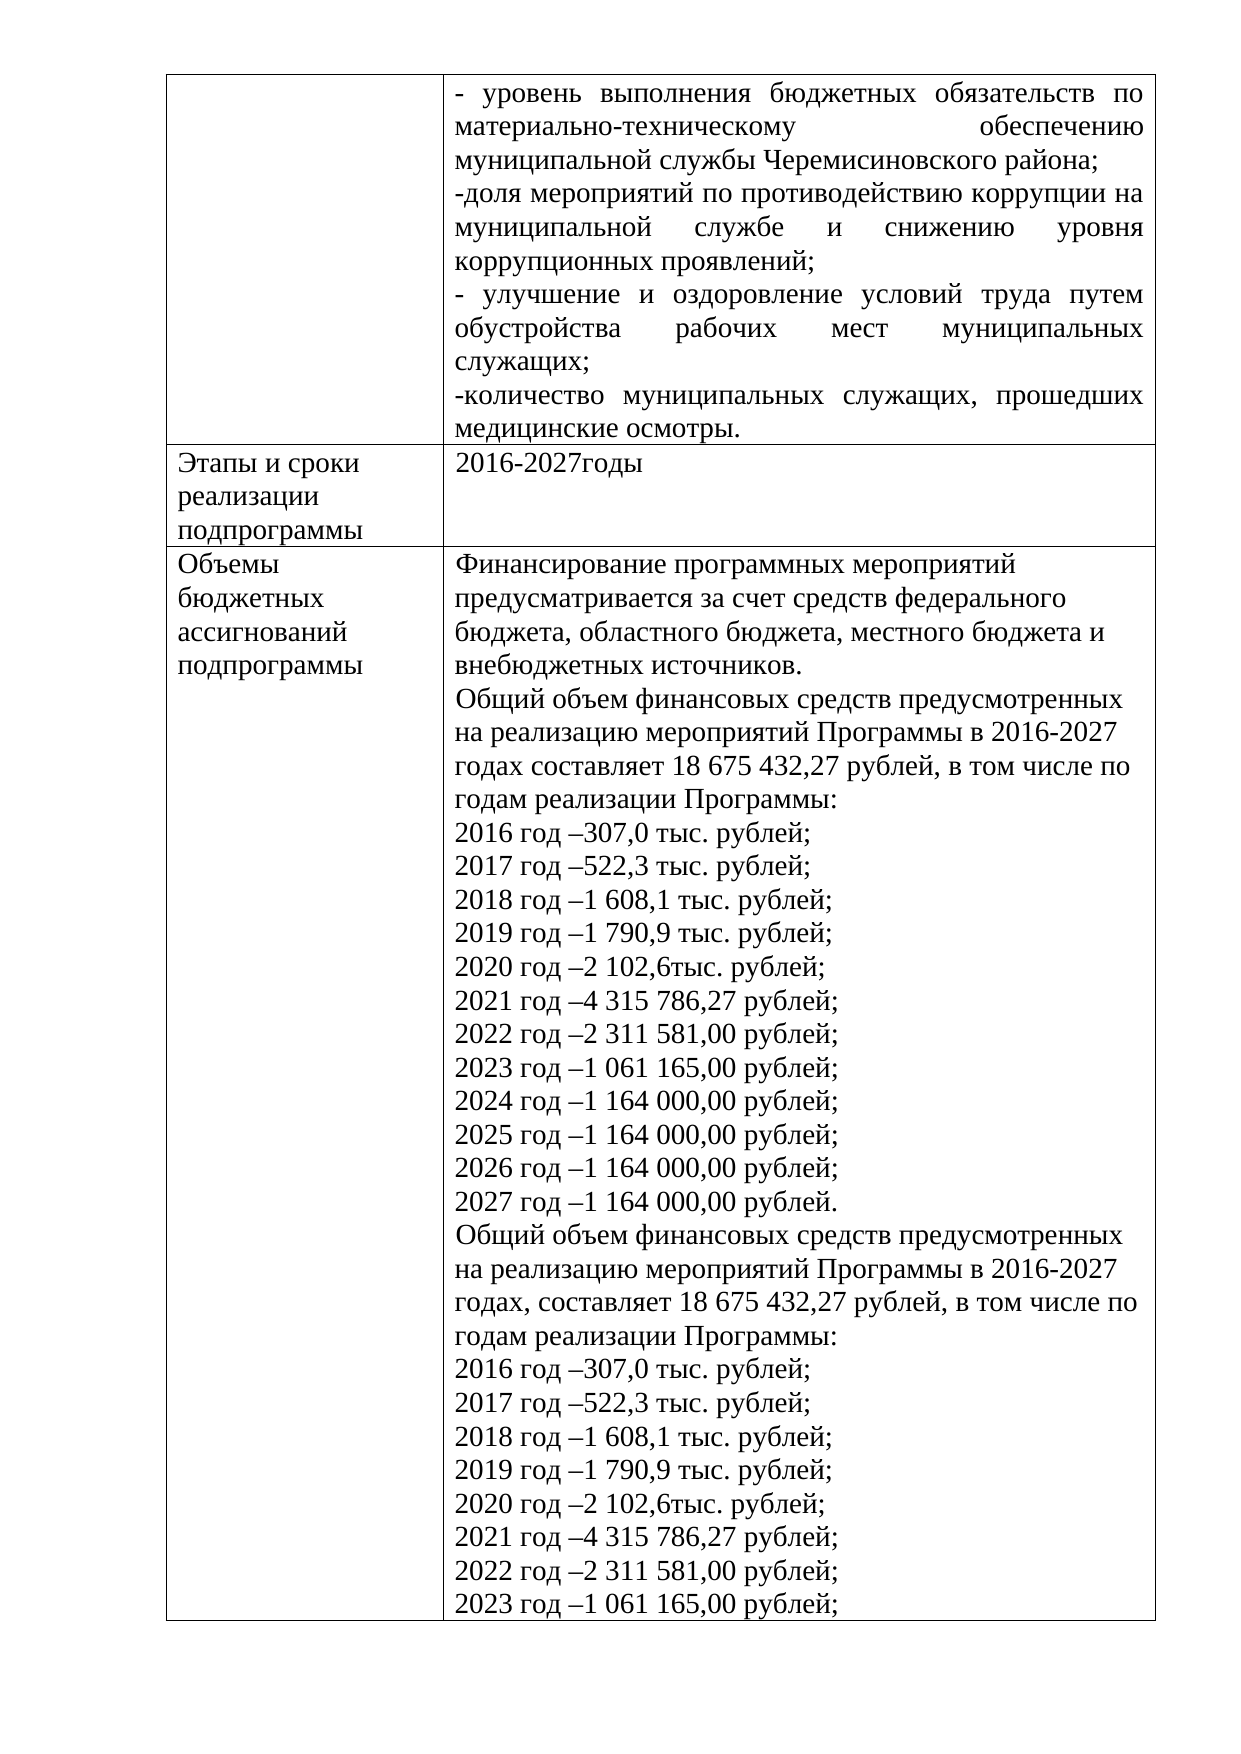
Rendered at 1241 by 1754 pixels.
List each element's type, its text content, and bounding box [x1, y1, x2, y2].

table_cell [444, 75, 1155, 444]
table_cell 2016-2027годы [444, 445, 1155, 546]
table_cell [167, 547, 443, 1620]
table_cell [167, 75, 443, 444]
table_cell Этапы и сроки реализации подпрограммы [167, 445, 443, 546]
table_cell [444, 547, 1155, 1620]
